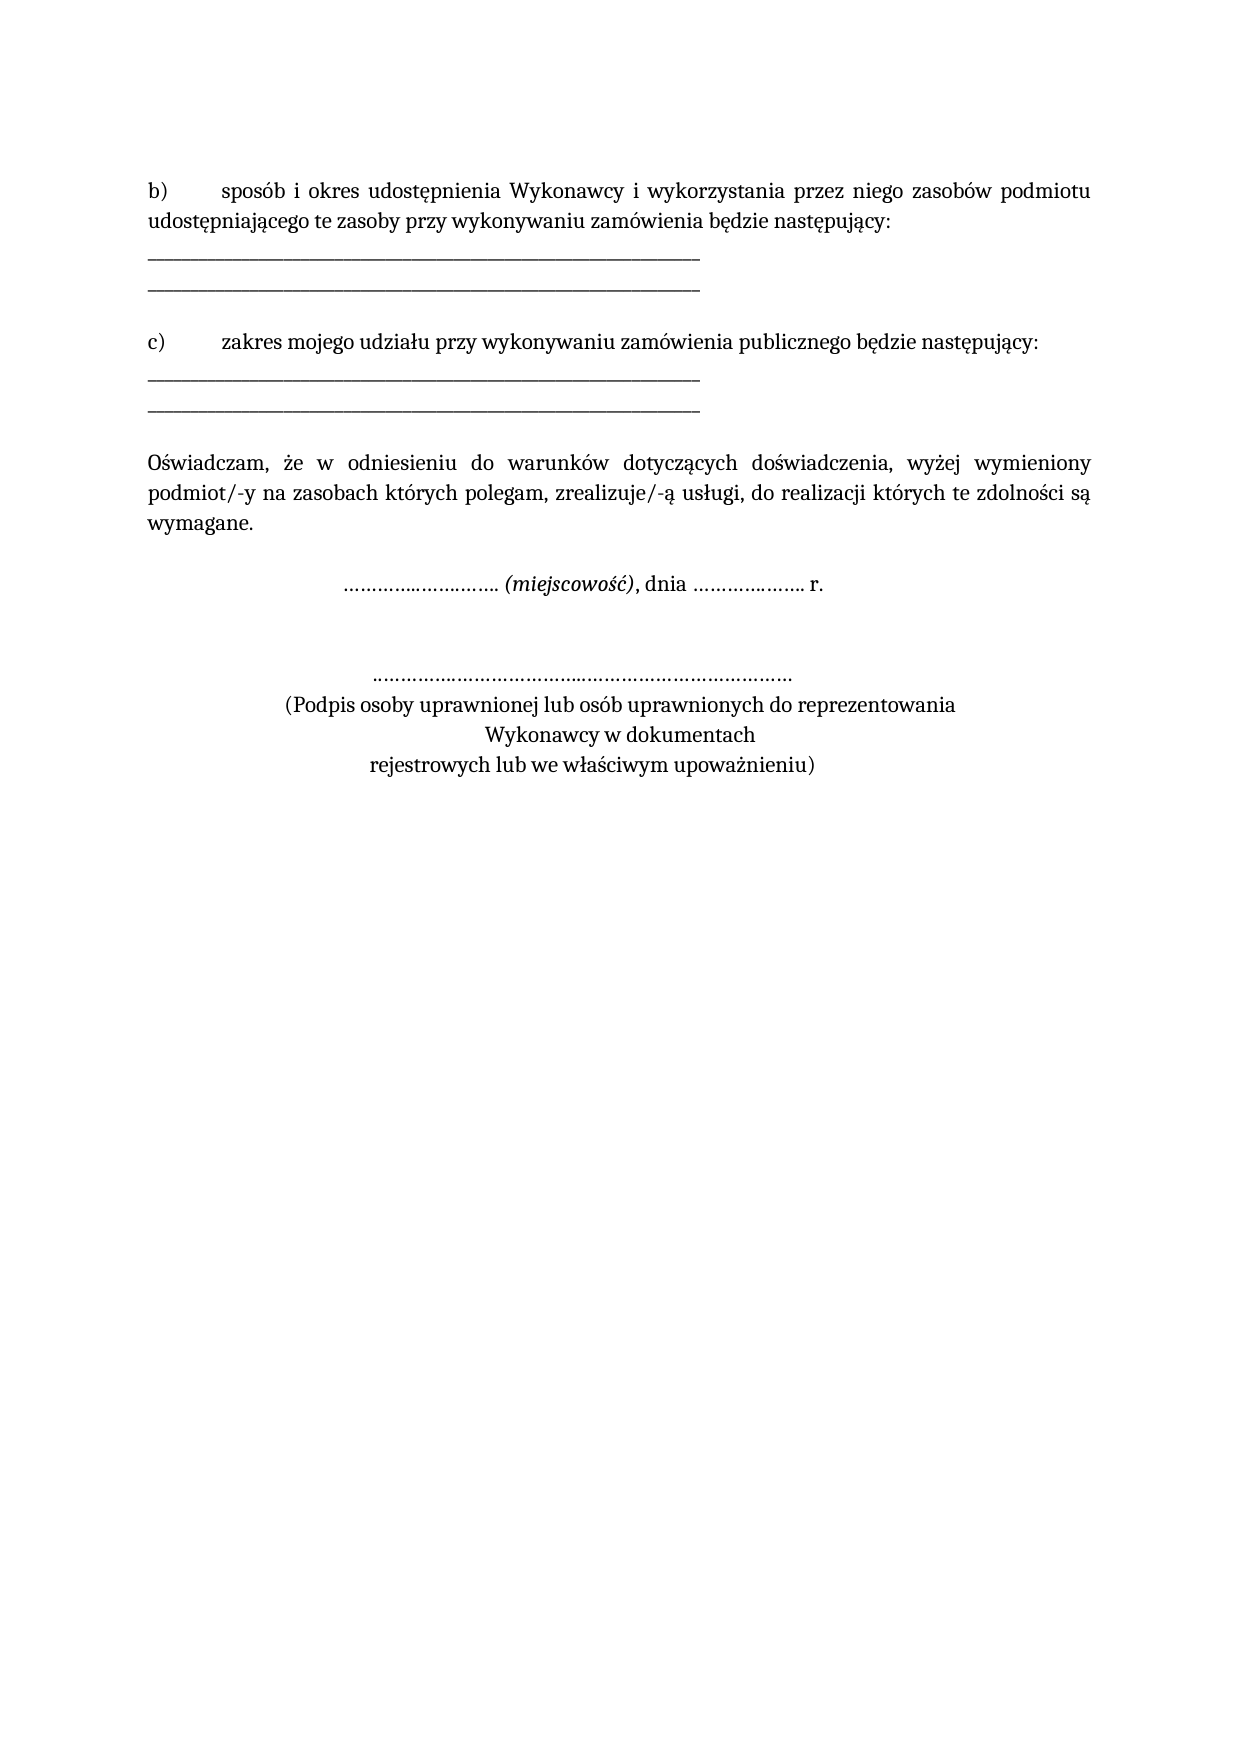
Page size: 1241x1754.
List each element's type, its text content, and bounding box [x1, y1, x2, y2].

text rejestrowych lub we właściwym upoważnieniu) [295, 752, 1092, 778]
text b) sposób i okres udostępnienia Wykonawcy i wykorzystania przez niego zasobów podmiotu udostępniającego te zasoby przy wykonywaniu zamówienia będzie następujący: [148, 178, 1092, 234]
text Wykonawcy w dokumentach [148, 722, 1092, 748]
text (Podpis osoby uprawnionej lub osób uprawnionych do reprezentowania [148, 691, 1092, 718]
text _________________________________________________________________ [148, 359, 1092, 386]
text c) zakres mojego udziału przy wykonywaniu zamówienia publicznego będzie następujący: [148, 329, 1092, 355]
text ..………….…………………..……………………………… [73, 661, 1092, 688]
text _________________________________________________________________ [148, 268, 1092, 295]
text _________________________________________________________________ [148, 389, 1092, 416]
text Oświadczam, że w odniesieniu do warunków dotyczących doświadczenia, wyżej wymieniony podmiot/-y na zasobach których polegam, zrealizuje/-ą usługi, do realizacji których te zdolności są wymagane. [148, 450, 1092, 537]
text …………..…….……. (miejscowość), dnia ………….……. r. [73, 571, 1092, 597]
text _________________________________________________________________ [148, 238, 1092, 265]
